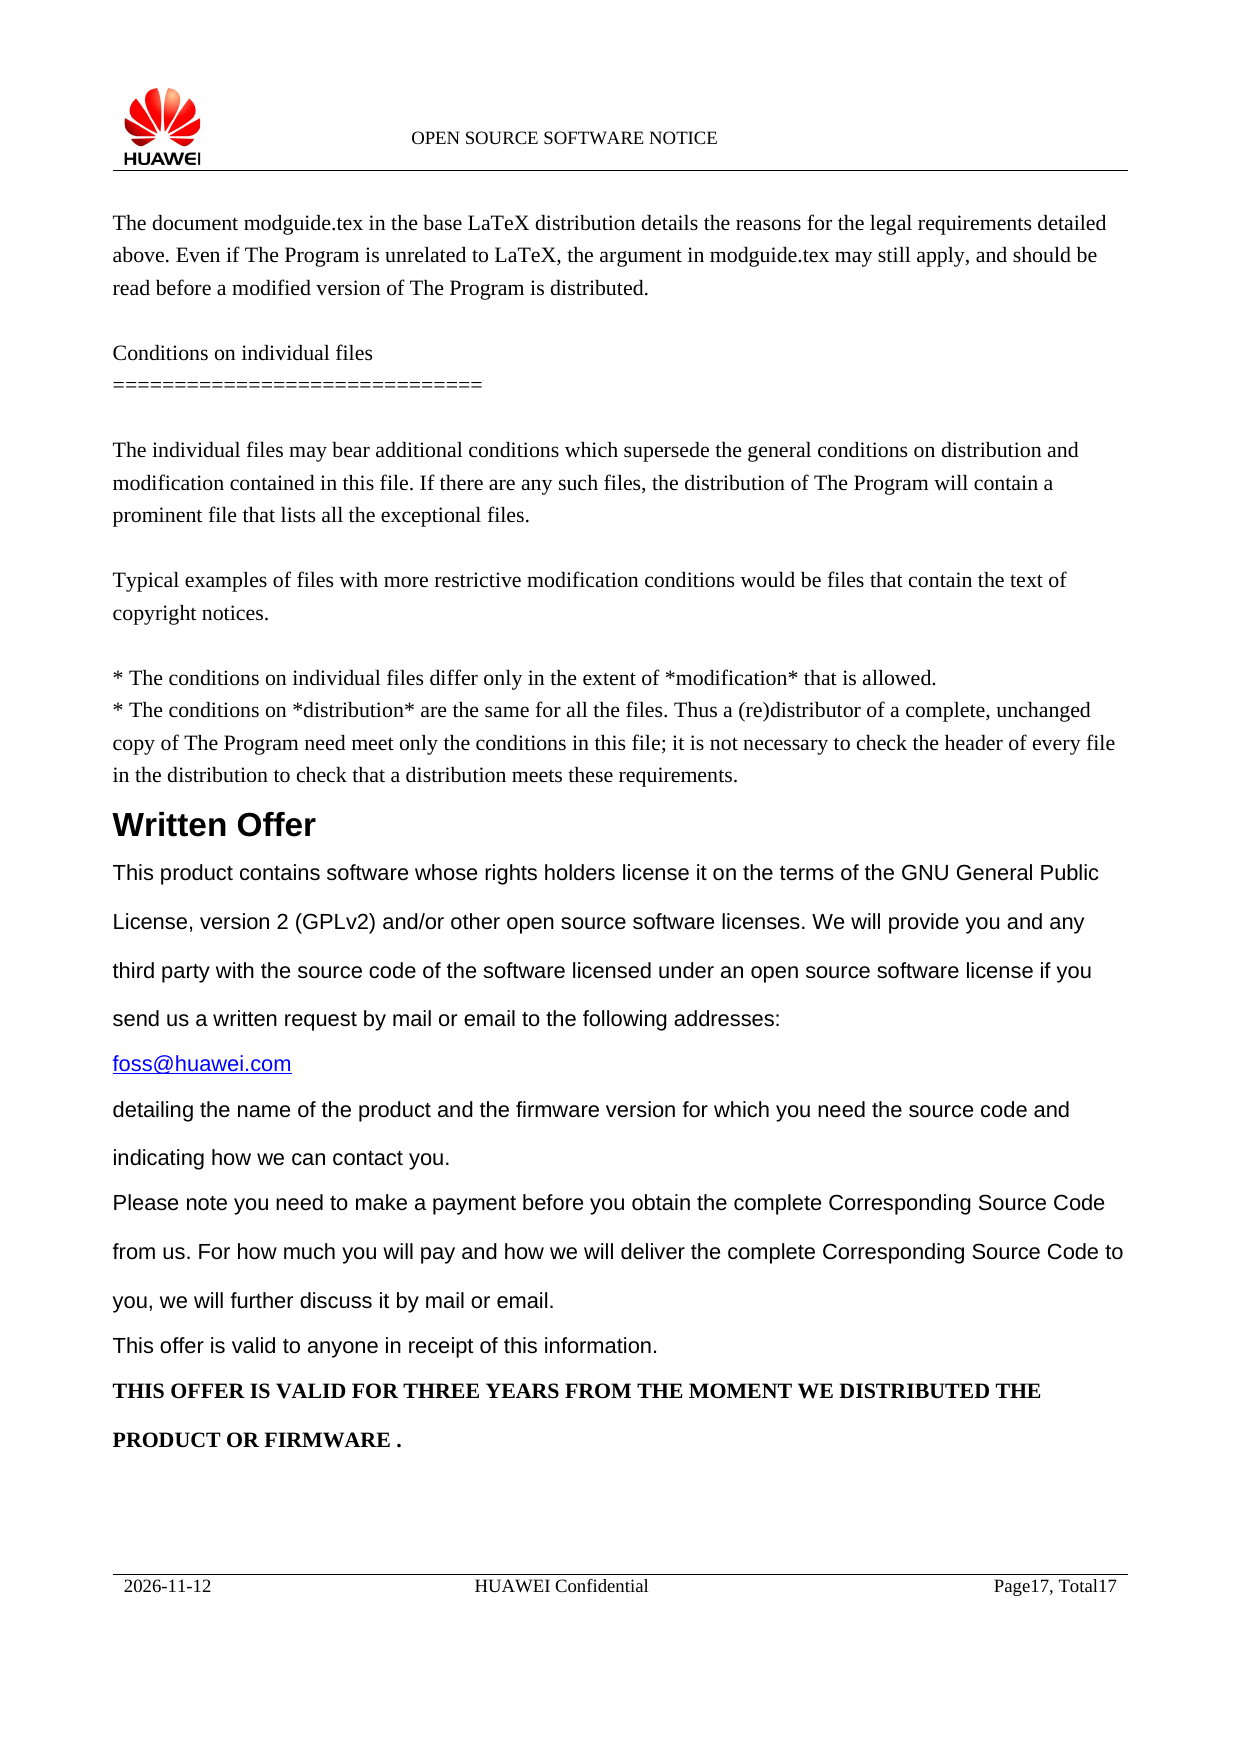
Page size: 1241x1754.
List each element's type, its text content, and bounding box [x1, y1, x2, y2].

text The individual files may bear additional conditions which supersede the general conditions on distribution and modification contained in this file. If there are any such files, the distribution of The Program will contain a prominent file that lists all the exceptional files. [112, 434, 1128, 531]
text Typical examples of files with more restrictive modification conditions would be files that contain the text of copyright notices. [112, 564, 1128, 629]
picture [124, 88, 201, 165]
text The document modguide.tex in the base LaTeX distribution details the reasons for the legal requirements detailed above. Even if The Program is unrelated to LaTeX, the argument in modguide.tex may still apply, and should be read before a modified version of The Program is distributed. [112, 206, 1128, 304]
text * The conditions on *distribution* are the same for all the files. Thus a (re)distributor of a complete, unchanged copy of The Program need meet only the conditions in this file; it is not necessary to check the header of every file in the distribution to check that a distribution meets these requirements. [112, 694, 1128, 791]
text ============================== [112, 369, 1128, 401]
text * The conditions on individual files differ only in the extent of *modification* that is allowed. [112, 661, 1128, 694]
text This offer is valid for three years from the moment we distributed the product or firmware . [112, 1374, 1128, 1456]
text Written Offer [112, 791, 1128, 856]
text This product contains software whose rights holders license it on the terms of the GNU General Public License, version 2 (GPLv2) and/or other open source software licenses. We will provide you and any third party with the source code of the software licensed under an open source software license if you send us a written request by mail or email to the following addresses: [112, 856, 1128, 1035]
text foss@huawei.com [112, 1048, 1128, 1080]
text This offer is valid to anyone in receipt of this information. [112, 1329, 1128, 1362]
text Please note you need to make a payment before you obtain the complete Corresponding Source Code from us. For how much you will pay and how we will deliver the complete Corresponding Source Code to you, we will further discuss it by mail or email. [112, 1187, 1128, 1317]
text detailing the name of the product and the firmware version for which you need the source code and indicating how we can contact you. [112, 1093, 1128, 1174]
text Conditions on individual files [112, 336, 1128, 369]
